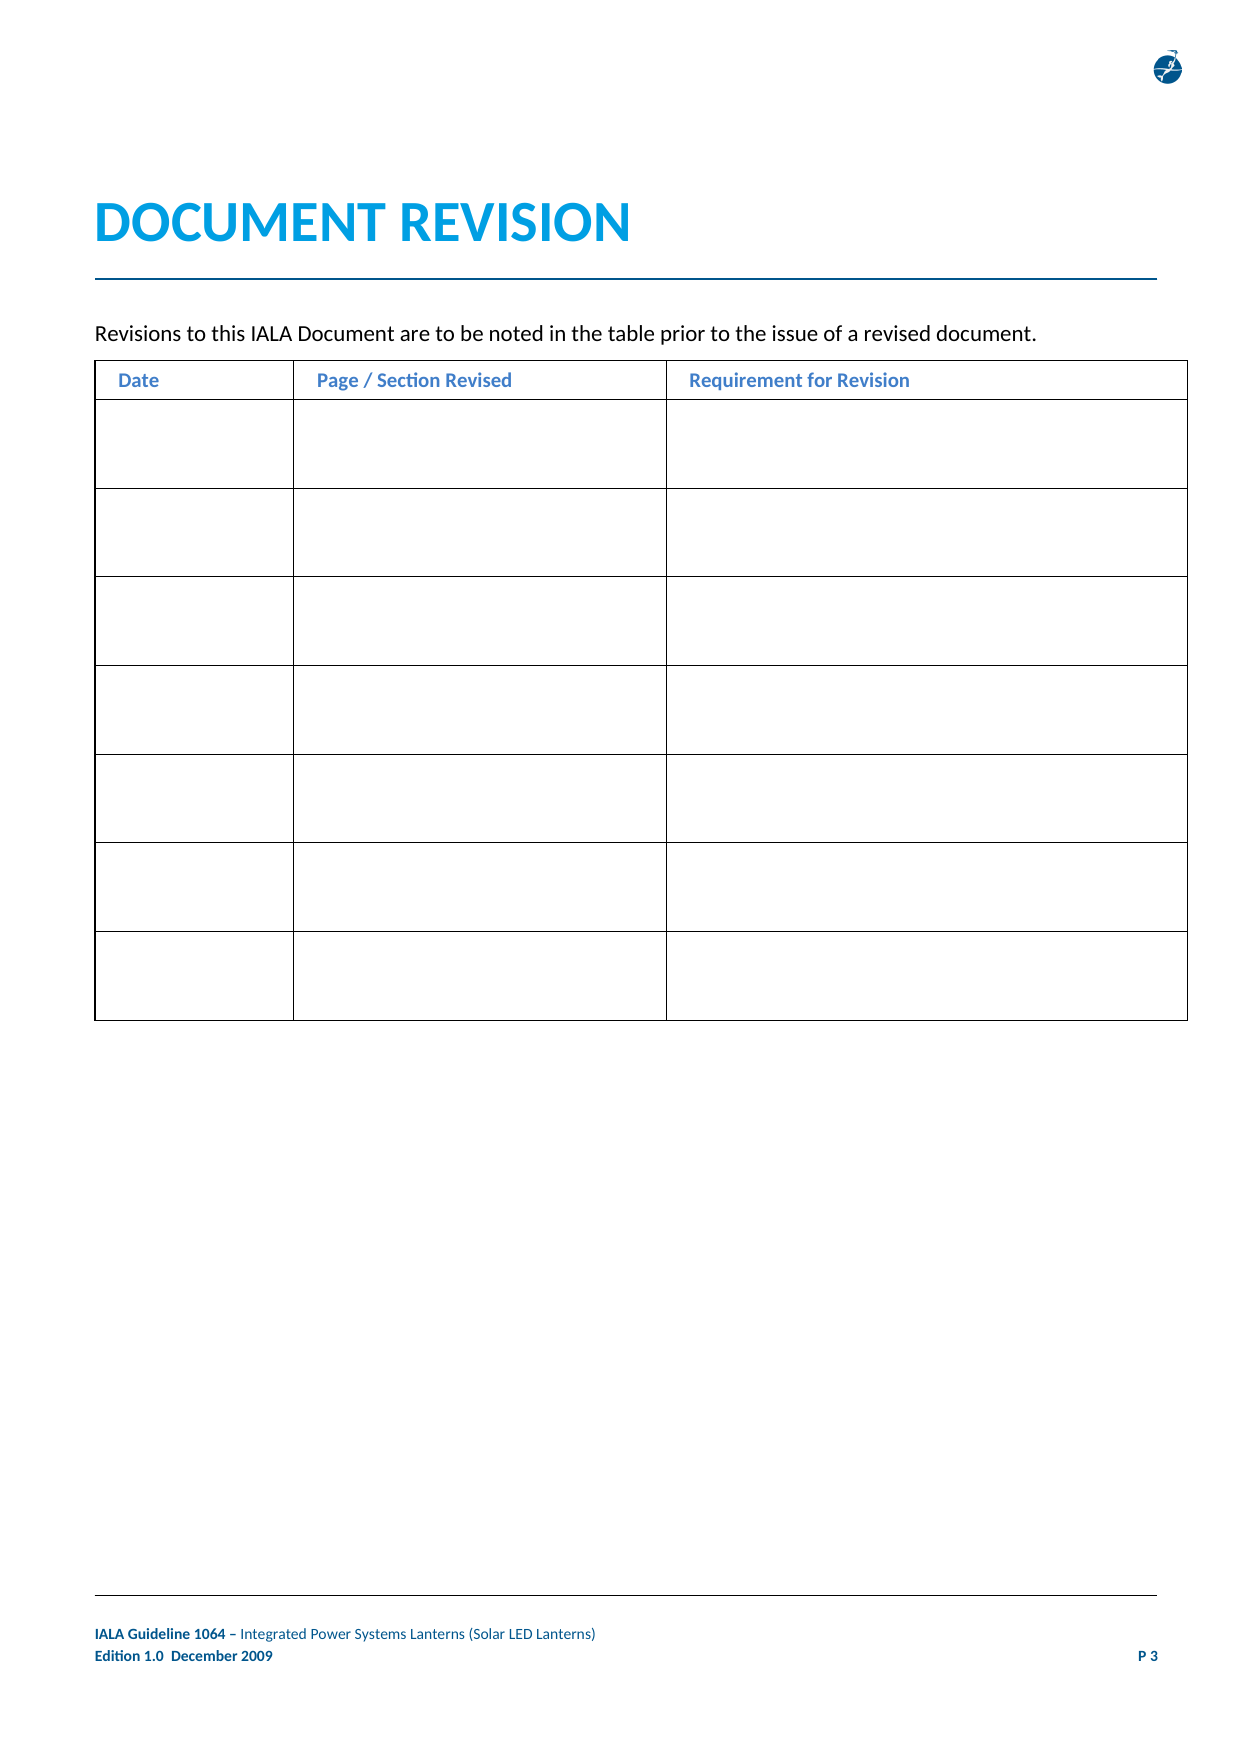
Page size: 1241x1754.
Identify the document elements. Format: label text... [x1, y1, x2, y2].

table_cell [96, 843, 293, 931]
table_cell [294, 666, 666, 753]
table_header Date [96, 361, 293, 399]
text Revisions to this IALA Document are to be noted in the table prior to the issue of a revised document. [94, 319, 1157, 347]
table_cell [294, 755, 666, 842]
table_cell [667, 843, 1187, 931]
table_cell [96, 755, 293, 842]
table_cell [294, 932, 666, 1019]
table_cell [667, 666, 1187, 753]
table_cell [96, 666, 293, 753]
table_cell [667, 400, 1187, 488]
table_cell [96, 577, 293, 665]
table_cell [667, 489, 1187, 576]
picture [1122, 0, 1241, 119]
table_cell [294, 489, 666, 576]
table_cell [667, 932, 1187, 1019]
table_cell [294, 577, 666, 665]
table_header Requirement for Revision [667, 361, 1187, 399]
table_cell [294, 843, 666, 931]
table_header Page / Section Revised [294, 361, 666, 399]
table_cell [294, 400, 666, 488]
table_cell [96, 489, 293, 576]
table_cell [667, 755, 1187, 842]
table_cell [96, 400, 293, 488]
table_cell [96, 932, 293, 1019]
table_cell [667, 577, 1187, 665]
